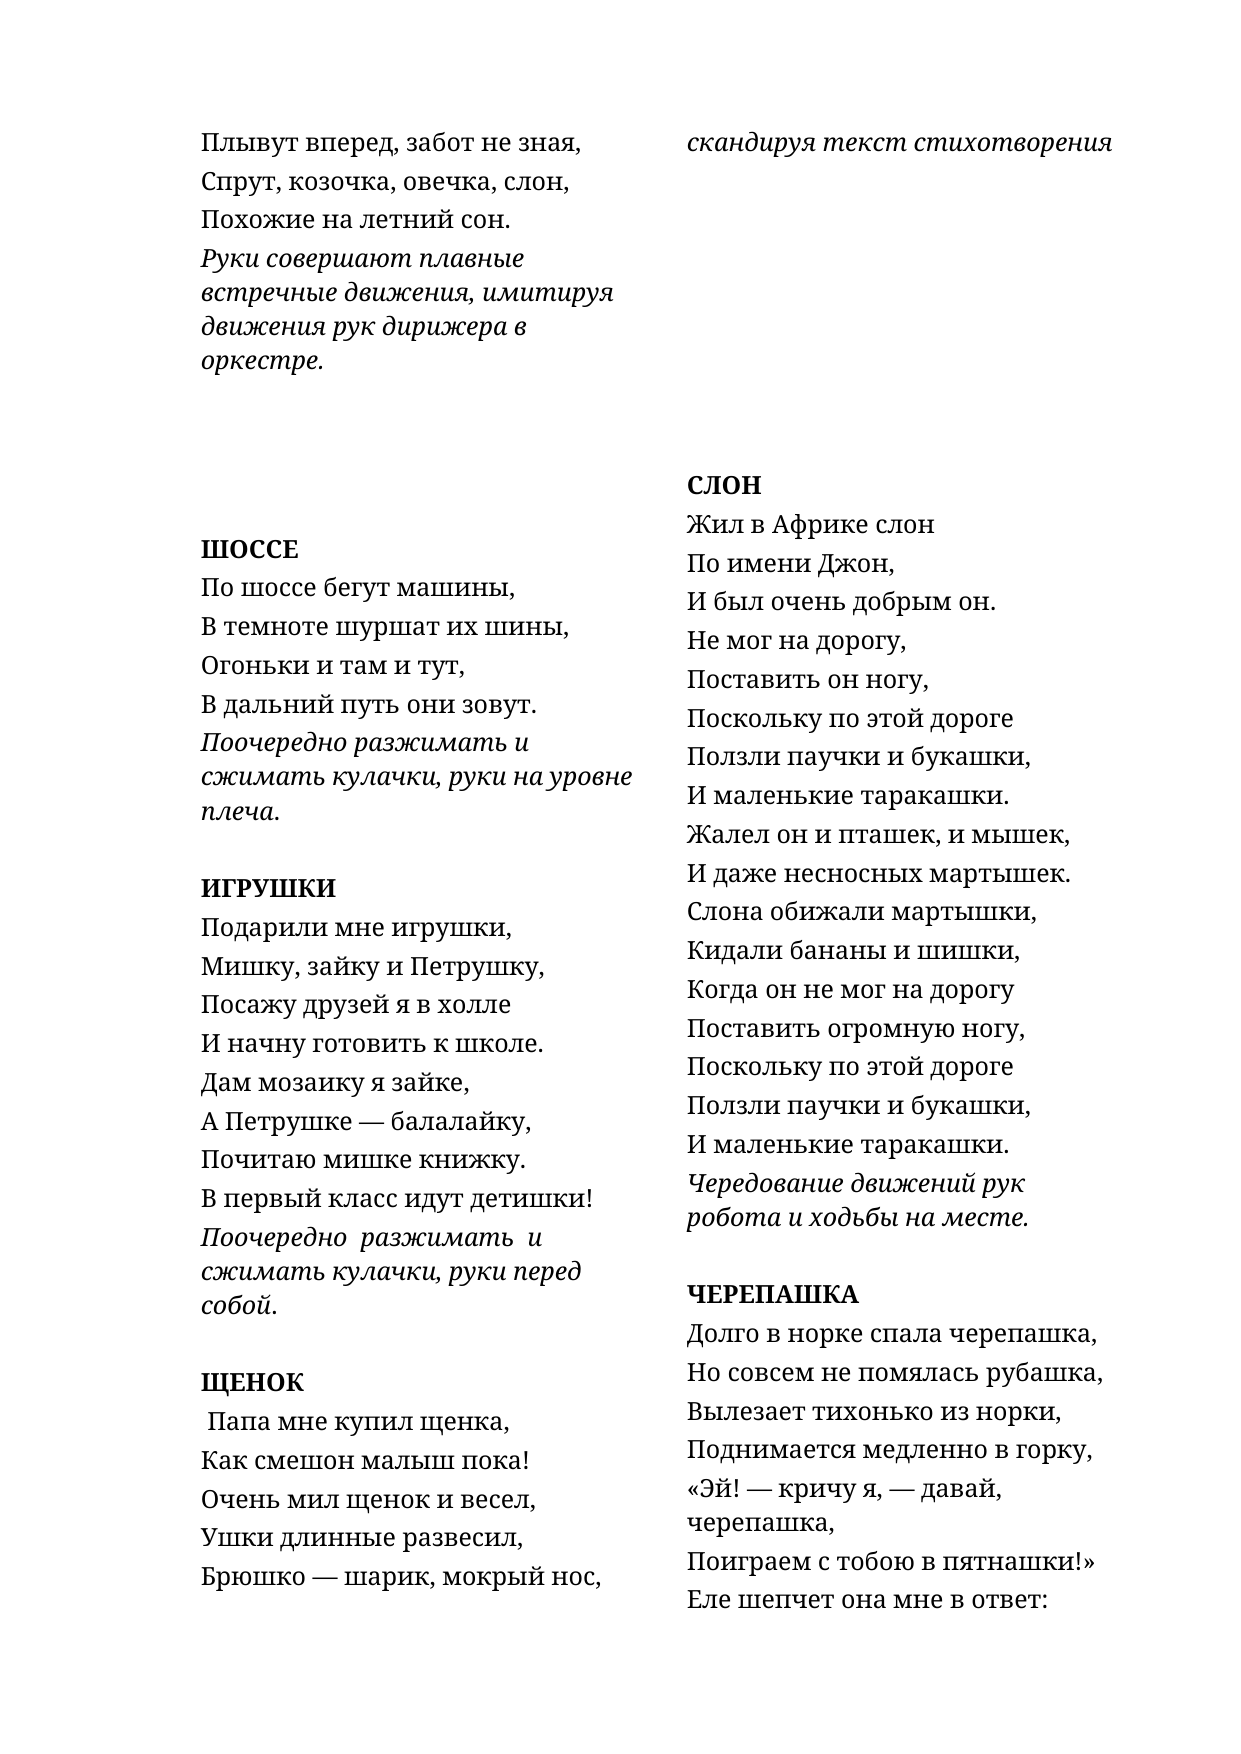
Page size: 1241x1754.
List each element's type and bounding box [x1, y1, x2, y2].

table_header [176, 118, 662, 1622]
table_header [662, 118, 1150, 1622]
